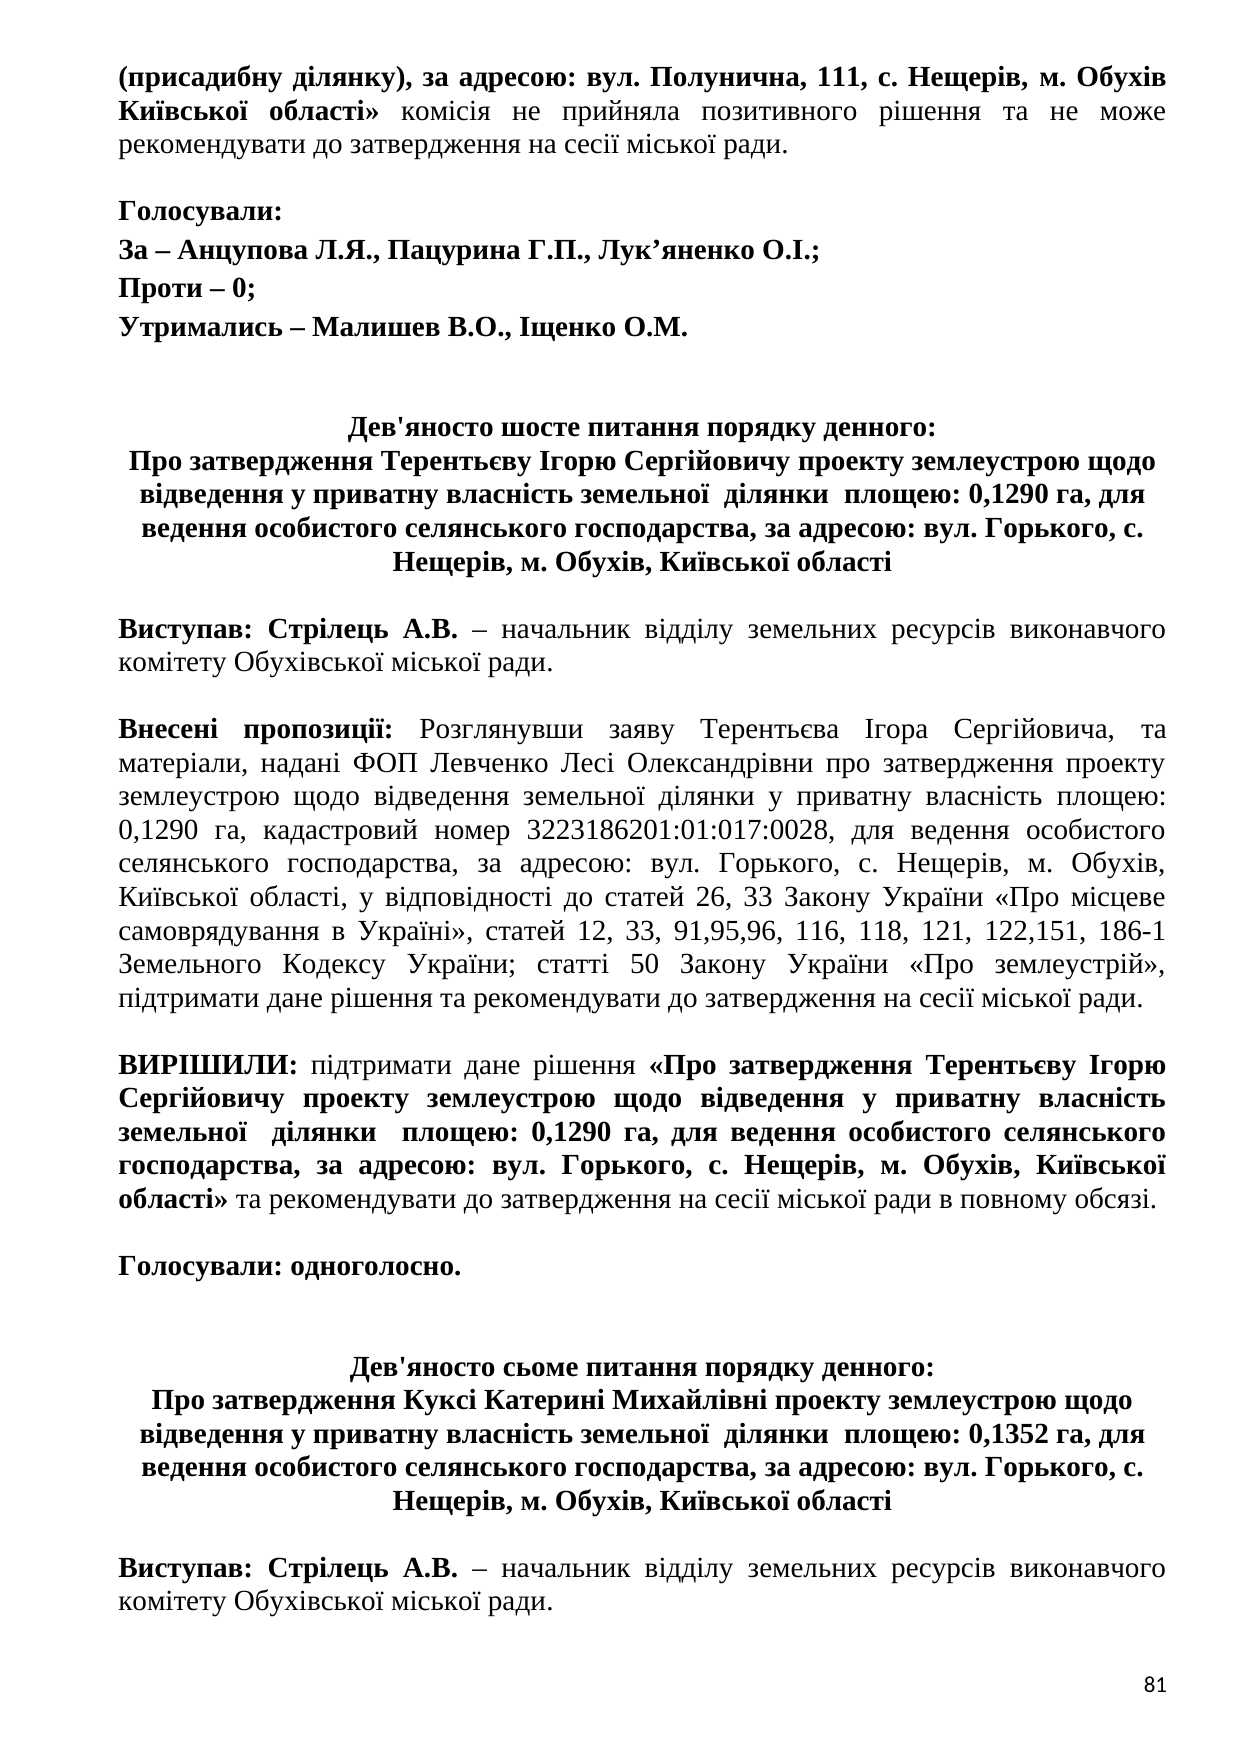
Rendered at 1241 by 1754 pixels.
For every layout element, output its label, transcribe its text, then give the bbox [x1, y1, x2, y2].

text ВИРІШИЛИ: підтримати дане рішення «Про затвердження Терентьєву Ігорю Сергійовичу проекту землеустрою щодо відведення у приватну власність земельної ділянки площею: 0,1290 га, для ведення особистого селянського господарства, за адресою: вул. Горького, с. Нещерів, м. Обухів, Київської області» та рекомендувати до затвердження на сесії міської ради в повному обсязі. [118, 1047, 1167, 1214]
text За – Анцупова Л.Я., Пацурина Г.П., Лук’яненко О.І.; [118, 232, 1167, 265]
list Внесені пропозиції: Розглянувши заяву Терентьєва Ігора Сергійовича, та матеріали, надані ФОП Левченко Лесі Олександрівни про затвердження проекту землеустрою щодо відведення земельної ділянки у приватну власність площею: 0,1290 га, кадастровий номер 3223186201:01:017:0028, для ведення особистого селянського господарства, за адресою: вул. Горького, с. Нещерів, м. Обухів, Київської області, у відповідності до статей 26, 33 Закону України «Про місцеве самоврядування в Україні», статей 12, 33, 91,95,96, 116, 118, 121, 122,151, 186-1 Земельного Кодексу України; статті 50 Закону України «Про землеустрій», підтримати дане рішення та рекомендувати до затвердження на сесії міської ради. [118, 711, 1167, 1013]
text Про затвердження Куксі Катерині Михайлівні проекту землеустрою щодо відведення у приватну власність земельної ділянки площею: 0,1352 га, для ведення особистого селянського господарства, за адресою: вул. Горького, с. Нещерів, м. Обухів, Київської області [118, 1382, 1167, 1516]
text Виступав: Стрілець А.В. – начальник відділу земельних ресурсів виконавчого комітету Обухівської міської ради. [118, 1550, 1167, 1617]
text Проти – 0; [118, 270, 1167, 304]
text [118, 59, 1167, 160]
text Дев'яносто сьоме питання порядку денного: [118, 1349, 1167, 1382]
text Про затвердження Терентьєву Ігорю Сергійовичу проекту землеустрою щодо відведення у приватну власність земельної ділянки площею: 0,1290 га, для ведення особистого селянського господарства, за адресою: вул. Горького, с. Нещерів, м. Обухів, Київської області [118, 443, 1167, 577]
text Голосували: одноголосно. [118, 1248, 1167, 1282]
text Виступав: Стрілець А.В. – начальник відділу земельних ресурсів виконавчого комітету Обухівської міської ради. [118, 611, 1167, 678]
text Голосували: [118, 193, 1167, 227]
text Утримались – Малишев В.О., Іщенко О.М. [118, 309, 1167, 342]
text Дев'яносто шосте питання порядку денного: [118, 409, 1167, 443]
